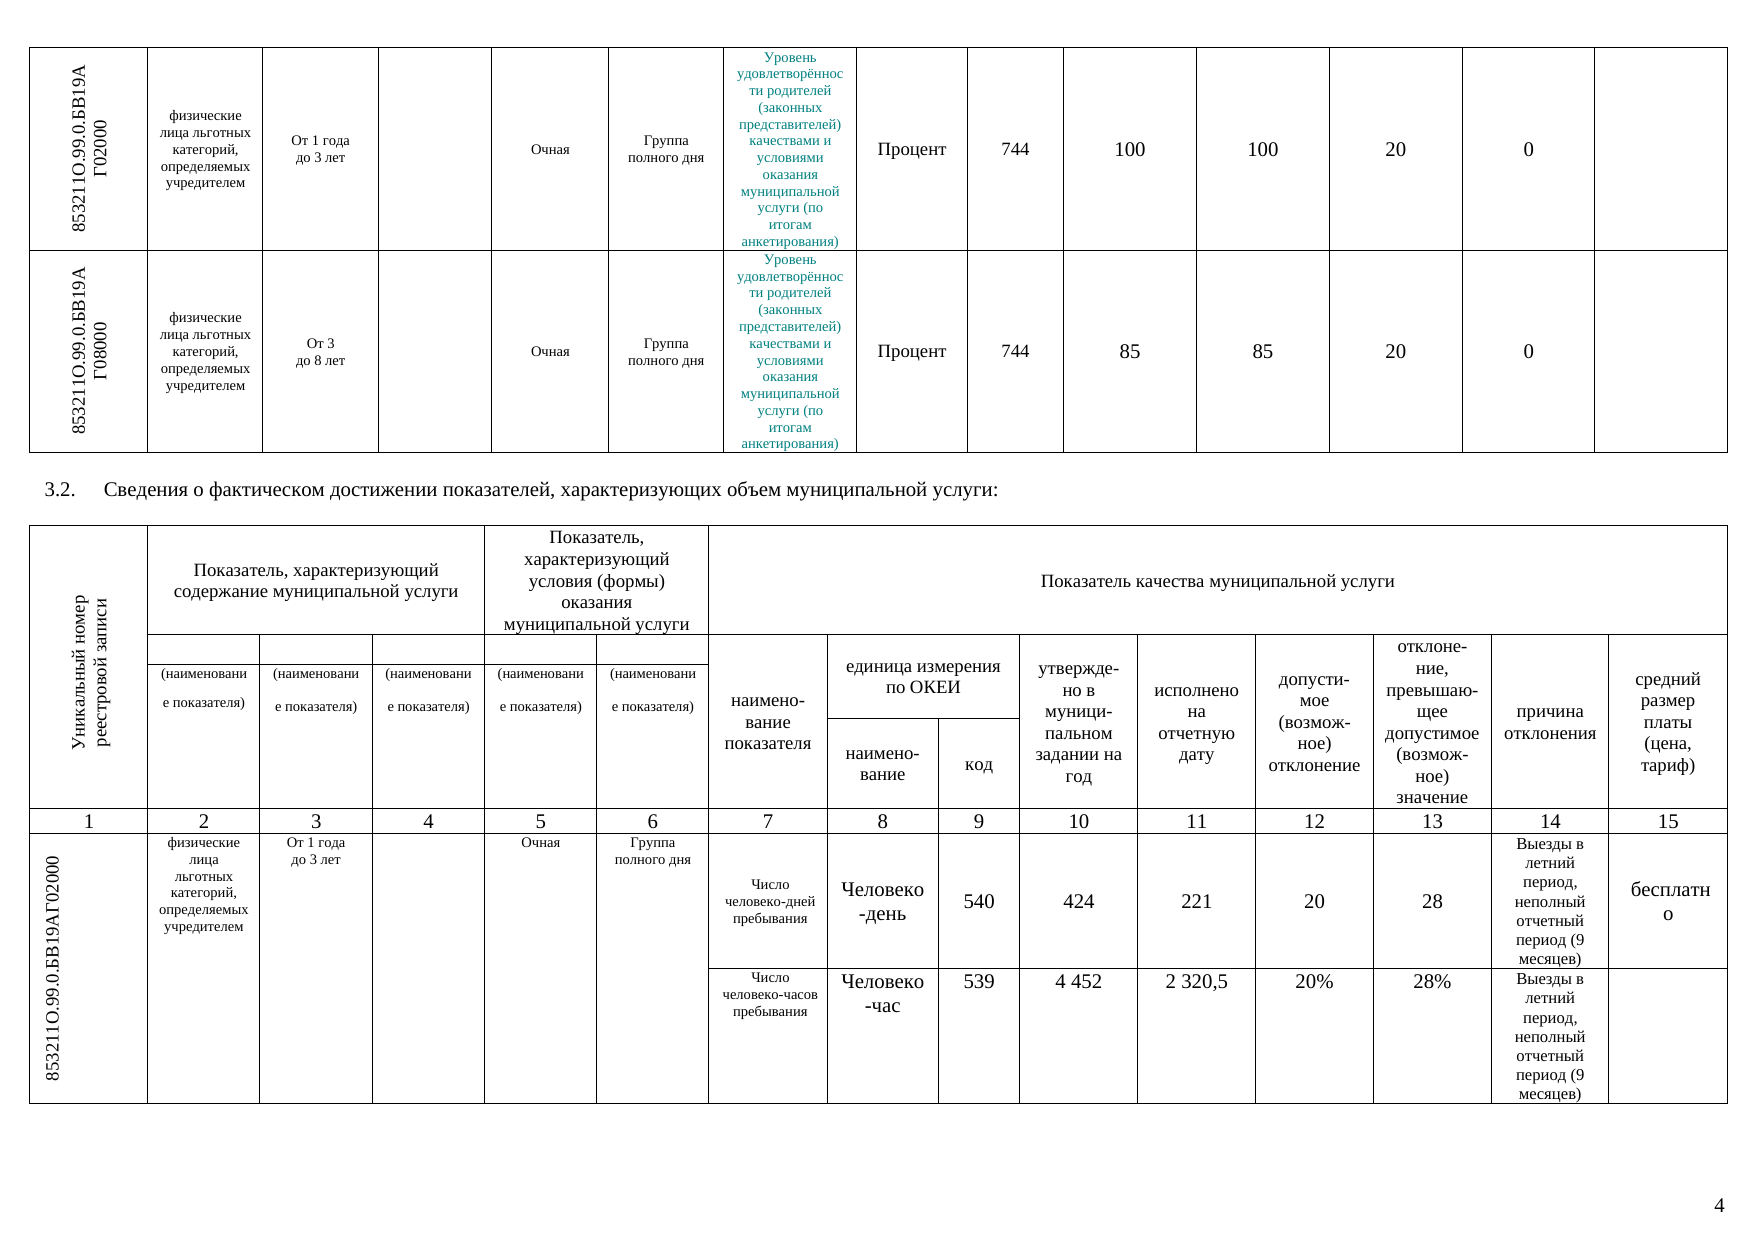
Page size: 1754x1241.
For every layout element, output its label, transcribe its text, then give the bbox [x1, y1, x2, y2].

table_cell Человеко-день [828, 834, 938, 968]
table_cell 853211О.99.0.БВ19АГ02000 [30, 834, 147, 1103]
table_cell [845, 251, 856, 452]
table_cell 744 [968, 251, 1063, 452]
table_cell Процент [857, 251, 967, 452]
table_cell 9 [939, 809, 1019, 833]
table_cell 853211О.99.0.БВ19АГ02000 [30, 48, 147, 249]
table_cell Группа полного дня [609, 48, 723, 249]
table_cell Очная [485, 834, 596, 1103]
table_cell 11 [1138, 809, 1255, 833]
table_cell [373, 635, 484, 664]
table_cell 424 [1020, 834, 1137, 968]
table_cell физические лица льготных категорий, определяемых учредителем [148, 48, 262, 249]
table_cell 853211О.99.0.БВ19АГ08000 [30, 251, 147, 452]
table_cell [1595, 48, 1727, 249]
table_cell [1609, 969, 1727, 1103]
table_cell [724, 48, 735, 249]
table_cell От 3 до 8 лет [263, 251, 378, 452]
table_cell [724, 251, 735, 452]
table_cell От 1 года до 3 лет [260, 834, 372, 1103]
table_cell 20% [1256, 969, 1373, 1103]
table_cell Процент [857, 48, 967, 249]
table_cell Очная [492, 251, 608, 452]
table_cell 20 [1330, 251, 1462, 452]
table_cell 5 [485, 809, 596, 833]
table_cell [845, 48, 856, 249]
table_cell (наименование показателя) [597, 665, 708, 808]
table_cell 4 452 [1020, 969, 1137, 1103]
table_cell отклоне-ние, превышаю-щее допустимое (возмож-ное) значение [1374, 635, 1491, 808]
table_cell Очная [492, 48, 608, 249]
table_cell 744 [968, 48, 1063, 249]
table_cell (наименование показателя) [373, 665, 484, 808]
list Сведения о фактическом достижении показателей, характеризующих объем муниципальной услуги: [29, 477, 1724, 501]
table_cell 20 [1330, 48, 1462, 249]
table_cell утвержде-но в муници-пальном задании на год [1020, 635, 1137, 808]
table_cell (наименование показателя) [485, 665, 596, 808]
table_cell 7 [709, 809, 827, 833]
table_cell 85 [1064, 251, 1196, 452]
table_cell наимено-вание [828, 719, 938, 808]
table_cell 2 [148, 809, 259, 833]
table_cell [597, 635, 708, 664]
table_cell [1595, 251, 1727, 452]
table_cell 539 [939, 969, 1019, 1103]
table_cell 10 [1020, 809, 1137, 833]
table_cell физические лица льготных категорий, определяемых учредителем [148, 251, 262, 452]
table_cell наимено-вание показателя [709, 635, 827, 808]
table_cell 12 [1256, 809, 1373, 833]
table_cell 2 320,5 [1138, 969, 1255, 1103]
table_cell бесплатно [1609, 834, 1727, 968]
table_cell [379, 48, 491, 249]
table_header Уникальный номер реестровой записи [30, 526, 147, 808]
table_cell причина отклонения [1492, 635, 1608, 808]
table_cell [379, 251, 491, 452]
table_cell [148, 635, 259, 664]
table_cell исполнено на отчетную дату [1138, 635, 1255, 808]
table_cell 85 [1197, 251, 1329, 452]
table_cell 14 [1492, 809, 1608, 833]
table_cell [373, 834, 484, 1103]
table_cell 13 [1374, 809, 1491, 833]
table_cell [260, 635, 372, 664]
table_cell Число человеко-дней пребывания [709, 834, 827, 968]
table_header Показатель, характеризующий содержание муниципальной услуги [148, 526, 484, 634]
table_cell 3 [260, 809, 372, 833]
table_cell 15 [1609, 809, 1727, 833]
table_cell 221 [1138, 834, 1255, 968]
table_cell допусти-мое (возмож-ное) отклонение [1256, 635, 1373, 808]
table_cell 100 [1064, 48, 1196, 249]
table_header Показатель качества муниципальной услуги [709, 526, 1727, 634]
table_cell (наименование показателя) [260, 665, 372, 808]
table_cell Группа полного дня [609, 251, 723, 452]
table_cell Число человеко-часов пребывания [709, 969, 827, 1103]
table_cell Выезды в летний период, неполный отчетный период (9 месяцев) [1492, 969, 1608, 1103]
table_header Показатель, характеризующий условия (формы) оказания муниципальной услуги [485, 526, 708, 634]
table_cell 100 [1197, 48, 1329, 249]
table_cell От 1 года до 3 лет [263, 48, 378, 249]
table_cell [148, 834, 259, 1103]
table_cell 28 [1374, 834, 1491, 968]
table_cell Группа полного дня [597, 834, 708, 1103]
table_cell 0 [1463, 48, 1594, 249]
table_cell 8 [828, 809, 938, 833]
table_cell 20 [1256, 834, 1373, 968]
table_cell средний размер платы (цена, тариф) [1609, 635, 1727, 808]
table_cell единица измерения по ОКЕИ [828, 635, 1019, 718]
table_cell 6 [597, 809, 708, 833]
table_cell Человеко-час [828, 969, 938, 1103]
table_cell Выезды в летний период, неполный отчетный период (9 месяцев) [1492, 834, 1608, 968]
table_cell 28% [1374, 969, 1491, 1103]
table_cell код [939, 719, 1019, 808]
table_cell [485, 635, 596, 664]
table_cell 1 [30, 809, 147, 833]
table_cell 4 [373, 809, 484, 833]
table_cell 0 [1463, 251, 1594, 452]
table_cell 540 [939, 834, 1019, 968]
table_cell (наименование показателя) [148, 665, 259, 808]
